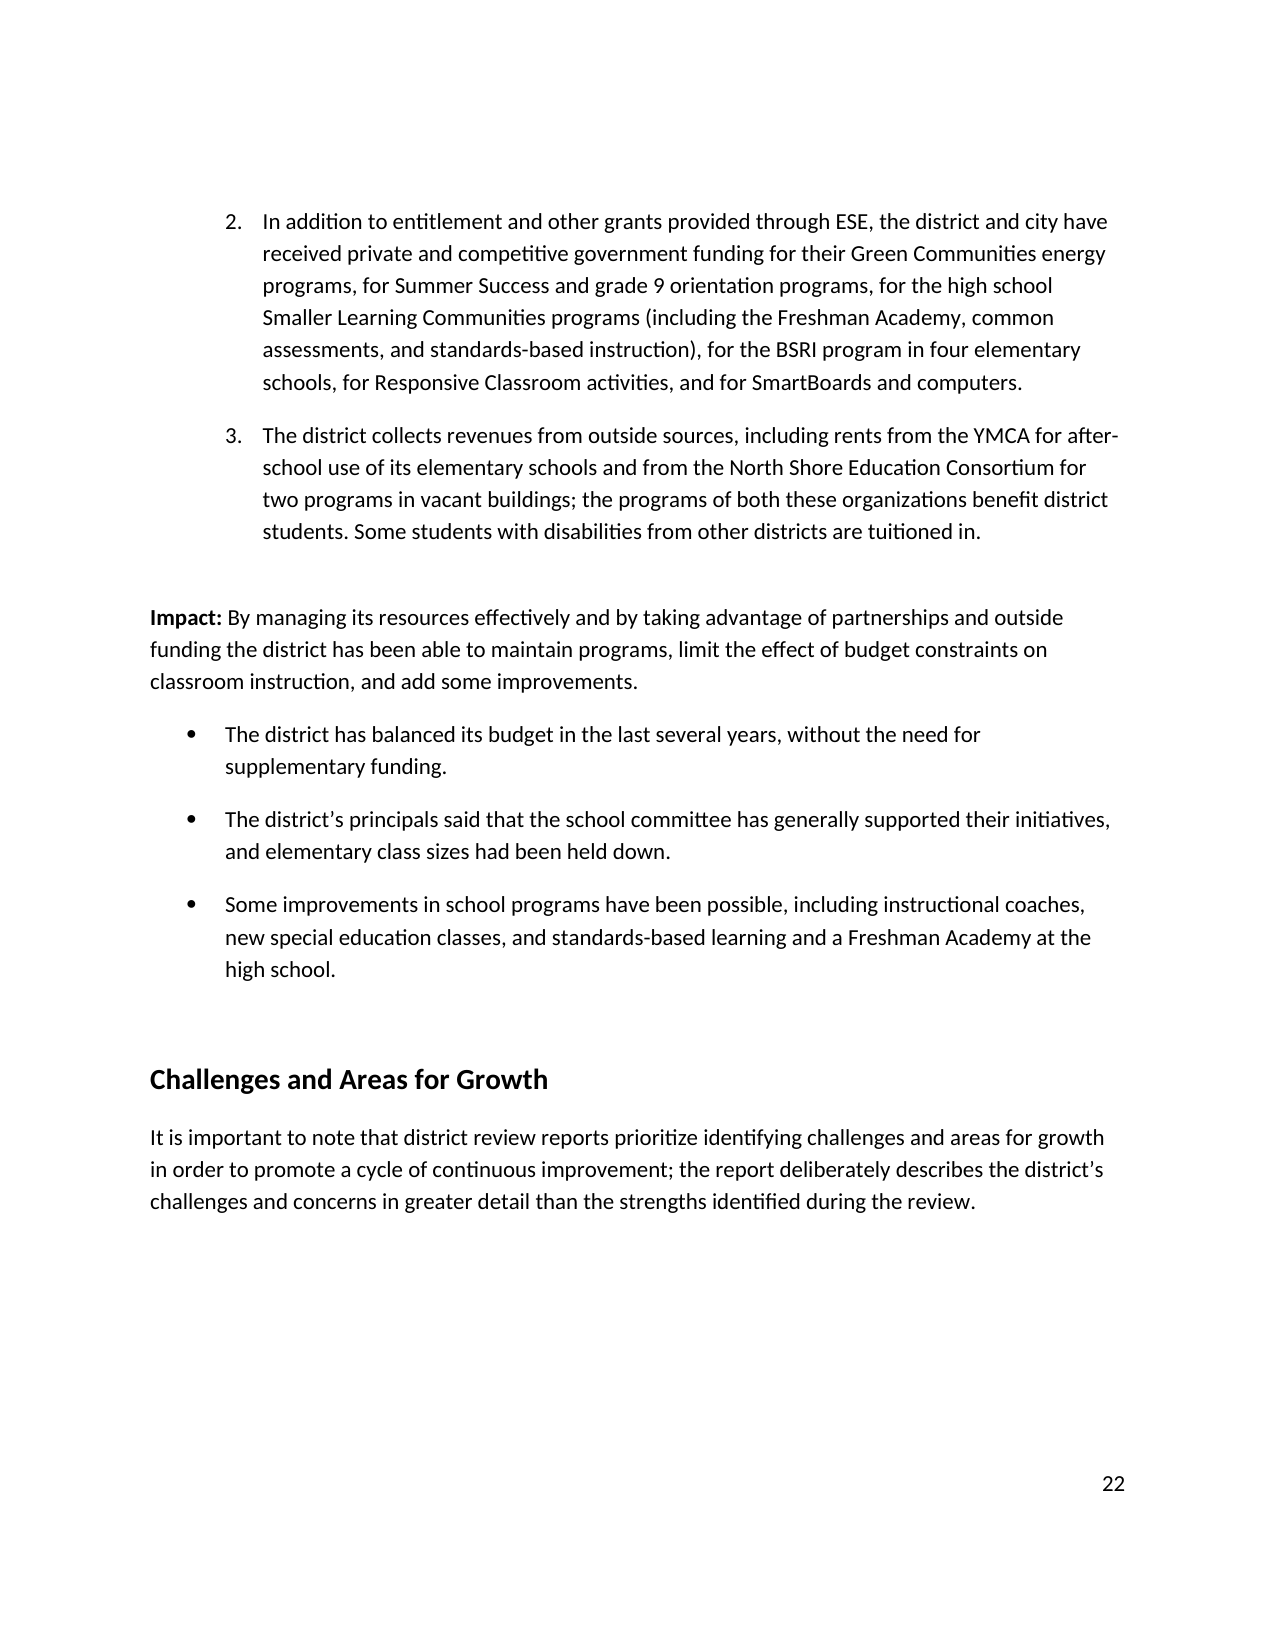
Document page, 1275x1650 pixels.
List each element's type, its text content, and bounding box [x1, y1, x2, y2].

text It is important to note that district review reports prioritize identifying challenges and areas for growth in order to promote a cycle of continuous improvement; the report deliberately describes the district’s challenges and concerns in greater detail than the strengths identified during the review. [150, 1123, 1125, 1215]
text Impact: By managing its resources effectively and by taking advantage of partnerships and outside funding the district has been able to maintain programs, limit the effect of budget constraints on classroom instruction, and add some improvements. [150, 603, 1125, 695]
text 3. The district collects revenues from outside sources, including rents from the YMCA for after-school use of its elementary schools and from the North Shore Education Consortium for two programs in vacant buildings; the programs of both these organizations benefit district students. Some students with disabilities from other districts are tuitioned in. [150, 421, 1125, 578]
list The district has balanced its budget in the last several years, without the need for supplementary funding. [187, 720, 1125, 780]
text Challenges and Areas for Growth [150, 1061, 1125, 1096]
text 2. In addition to entitlement and other grants provided through ESE, the district and city have received private and competitive government funding for their Green Communities energy programs, for Summer Success and grade 9 orientation programs, for the high school Smaller Learning Communities programs (including the Freshman Academy, common assessments, and standards-based instruction), for the BSRI program in four elementary schools, for Responsive Classroom activities, and for SmartBoards and computers. [150, 207, 1125, 396]
list The district’s principals said that the school committee has generally supported their initiatives, and elementary class sizes had been held down. [187, 805, 1125, 865]
list Some improvements in school programs have been possible, including instructional coaches, new special education classes, and standards-based learning and a Freshman Academy at the high school. [187, 890, 1125, 983]
